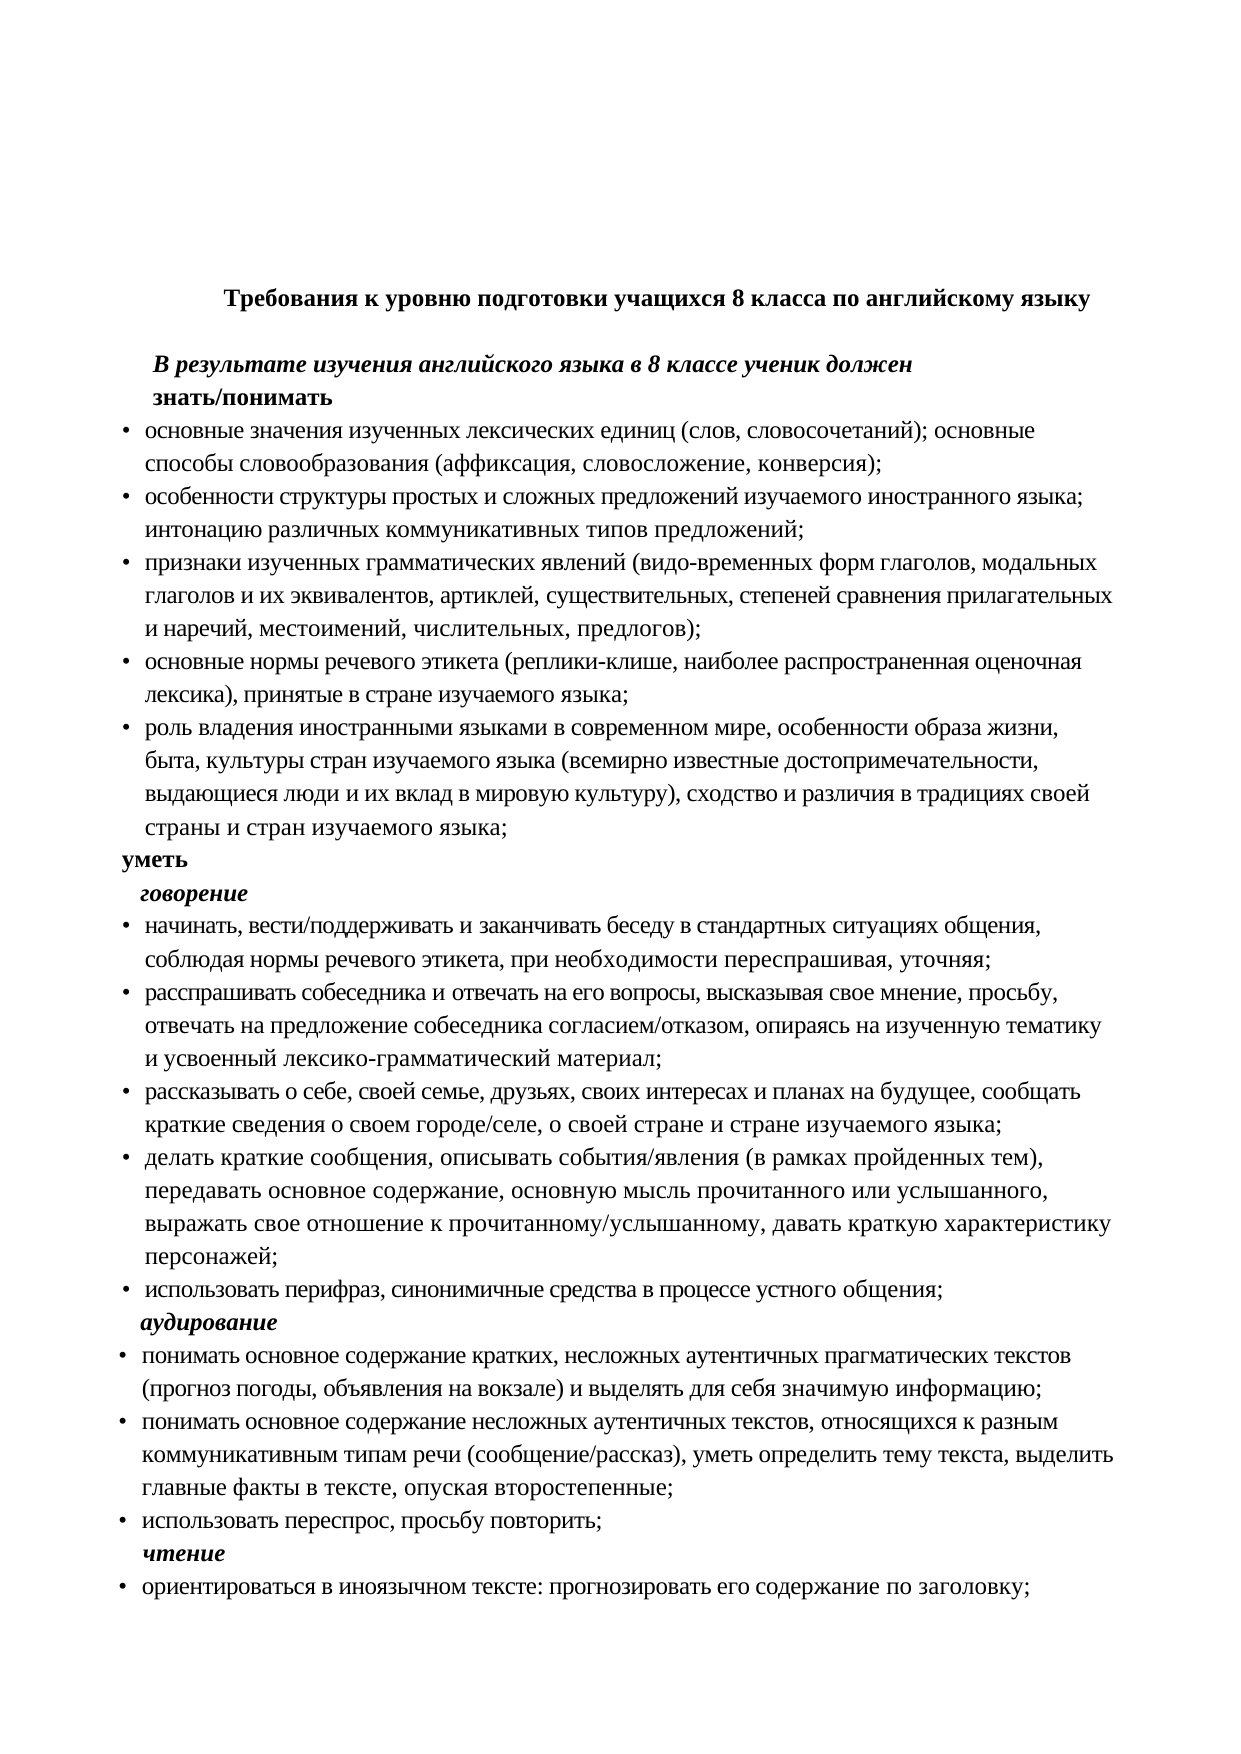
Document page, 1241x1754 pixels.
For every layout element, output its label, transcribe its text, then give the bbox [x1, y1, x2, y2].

list расспрашивать собеседника и отвечать на его вопросы, высказывая свое мнение, просьбу, отвечать на предложение собеседника согласием/отказом, опираясь на изученную тематику и усвоенный лексико-грамматический материал; [122, 977, 1114, 1071]
list особенности структуры простых и сложных предложений изучаемого иностранного языка; интонацию различных коммуникативных типов предложений; [122, 481, 1120, 543]
list основные нормы речевого этикета (реплики-клише, наиболее распространенная оценочная лексика), принятые в стране изучаемого языка; [122, 646, 1118, 708]
list основные значения изученных лексических единиц (слов, словосочетаний); основные способы словообразования (аффиксация, словосложение, конверсия); [122, 415, 1121, 477]
list ориентироваться в иноязычном тексте: прогнозировать его содержание по заголовку; [118, 1571, 1116, 1600]
list роль владения иностранными языками в современном мире, особенности образа жизни, быта, культуры стран изучаемого языка (всемирно известные достопримечательности, выдающиеся люди и их вклад в мировую культуру), сходство и различия в традициях своей страны и стран изучаемого языка; [122, 712, 1117, 840]
text аудирование [140, 1307, 1122, 1336]
list использовать перифраз, синонимичные средства в процессе устного общения; [122, 1274, 1111, 1303]
text чтение [143, 1538, 1122, 1567]
text уметь [122, 844, 1117, 873]
text говорение [140, 878, 1122, 906]
text В результате изучения английского языка в 8 классе ученик должен знать/понимать [153, 349, 1038, 411]
list использовать переспрос, просьбу повторить; [118, 1505, 1122, 1534]
list признаки изученных грамматических явлений (видо-временных форм глаголов, модальных глаголов и их эквивалентов, артиклей, существительных, степеней сравнения прилагательных и наречий, местоимений, числительных, предлогов); [122, 547, 1119, 642]
list понимать основное содержание кратких, несложных аутентичных прагматических текстов (прогноз погоды, объявления на вокзале) и выделять для себя значимую информацию; [118, 1340, 1116, 1402]
text Требования к уровню подготовки учащихся 8 класса по английскому языку [156, 283, 1122, 312]
list начинать, вести/поддерживать и заканчивать беседу в стандартных ситуациях общения, соблюдая нормы речевого этикета, при необходимости переспрашивая, уточняя; [122, 911, 1116, 972]
list понимать основное содержание несложных аутентичных текстов, относящихся к разным коммуникативным типам речи (сообщение/рассказ), уметь определить тему текста, выделить главные факты в тексте, опуская второстепенные; [118, 1406, 1116, 1501]
list делать краткие сообщения, описывать события/явления (в рамках пройденных тем), передавать основное содержание, основную мысль прочитанного или услышанного, выражать свое отношение к прочитанному/услышанному, давать краткую характеристику персонажей; [122, 1142, 1113, 1269]
list рассказывать о себе, своей семье, друзьях, своих интересах и планах на будущее, сообщать краткие сведения о своем городе/селе, о своей стране и стране изучаемого языка; [122, 1076, 1113, 1137]
